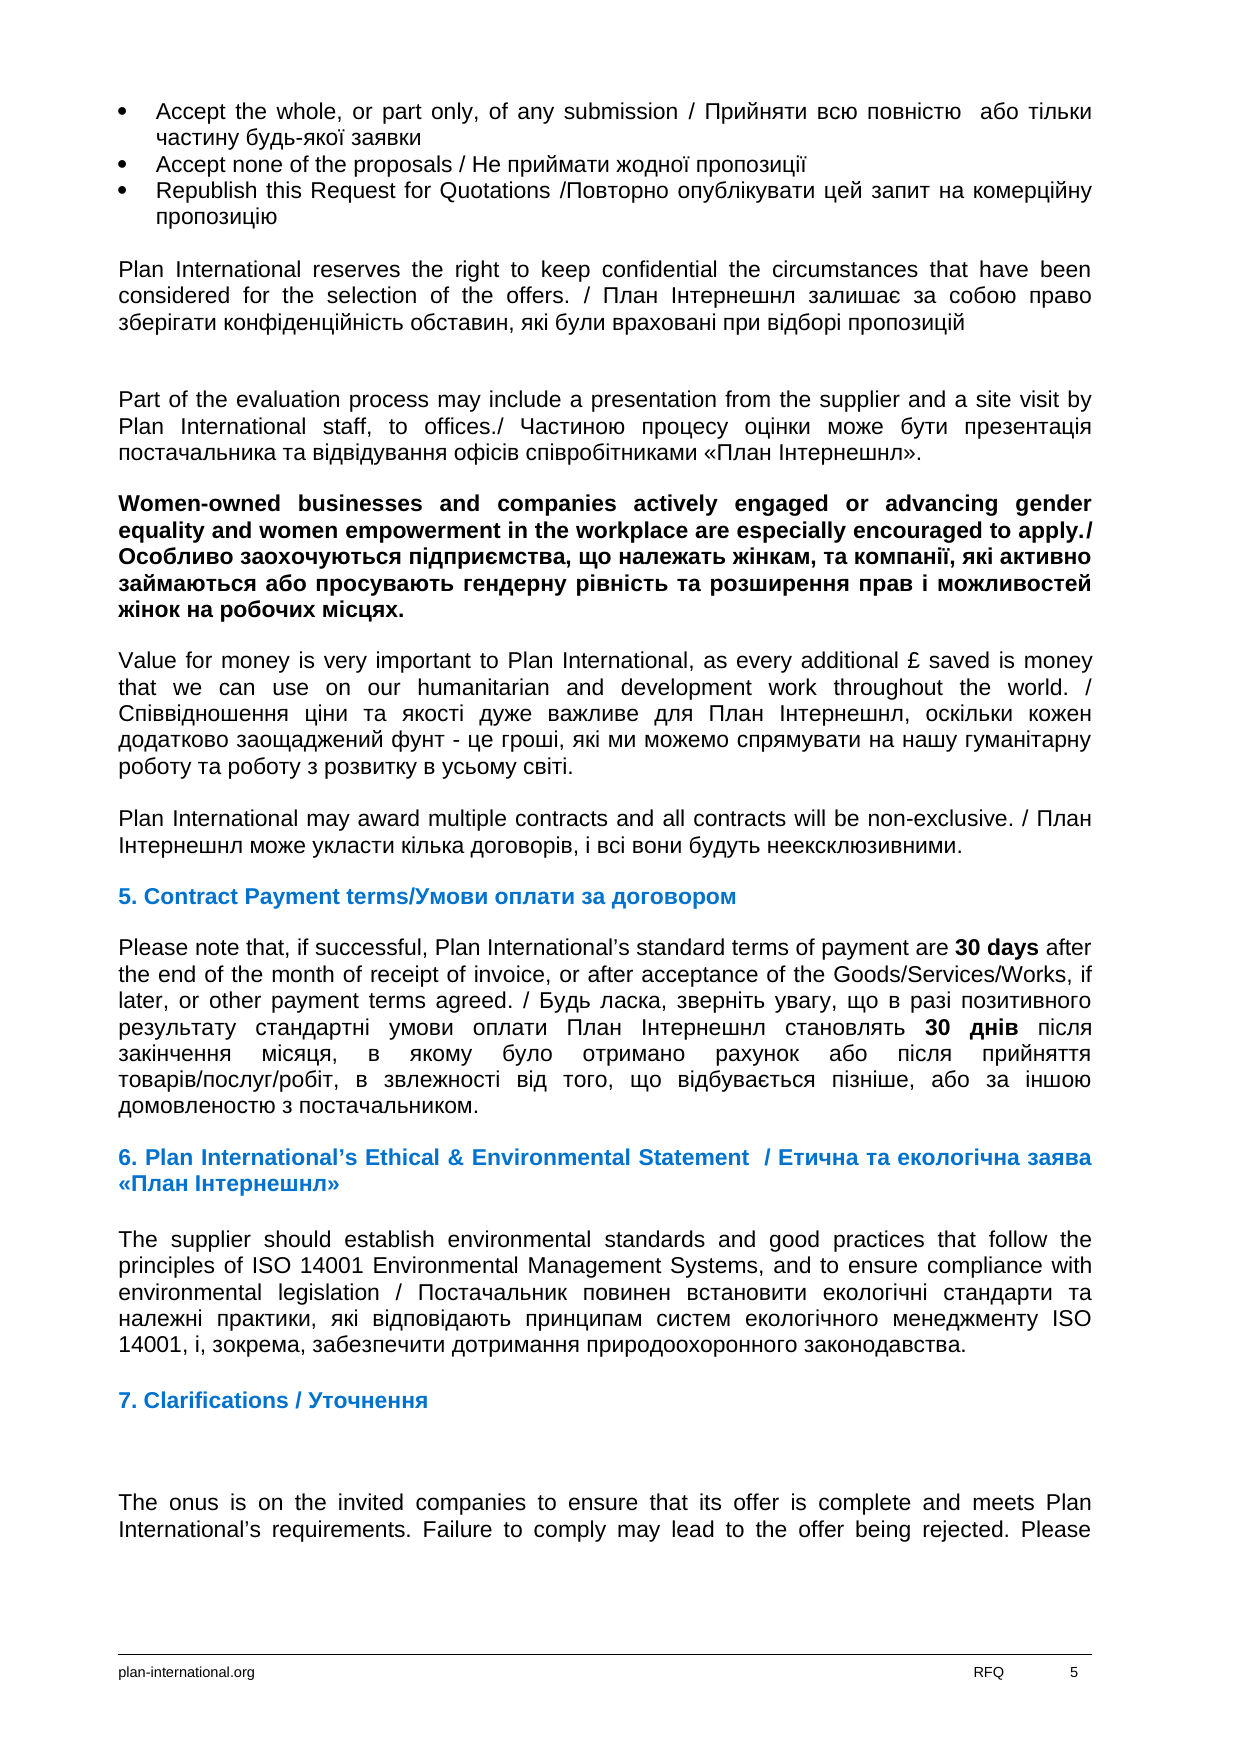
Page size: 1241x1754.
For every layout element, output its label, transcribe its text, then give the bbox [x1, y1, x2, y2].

text Plan International may award multiple contracts and all contracts will be non-exclusive. / План Інтернешнл може укласти кілька договорів, і всі вони будуть неексклюзивними. [118, 805, 1092, 858]
list Accept the whole, or part only, of any submission / Прийняти всю повністю або тільки частину будь-якої заявки [118, 98, 1092, 151]
text 7. Clarifications / Уточнення [118, 1387, 1092, 1413]
text Part of the evaluation process may include a presentation from the supplier and a site visit by Plan International staff, to offices./ Частиною процесу оцінки може бути презентація постачальника та відвідування офісів співробітниками «План Інтернешнл». [118, 386, 1092, 465]
list Accept none of the proposals / Не приймати жодної пропозиції [118, 151, 1092, 177]
text Please note that, if successful, Plan International’s standard terms of payment are 30 days after the end of the month of receipt of invoice, or after acceptance of the Goods/Services/Works, if later, or other payment terms agreed. / Будь ласка, зверніть увагу, що в разі позитивного результату стандартні умови оплати План Інтернешнл становлять 30 днів після закінчення місяця, в якому було отримано рахунок або після прийняття товарів/послуг/робіт, в звлежності від того, що відбувається пізніше, або за іншою домовленостю з постачальником. [118, 934, 1092, 1119]
text Plan International reserves the right to keep confidential the circumstances that have been considered for the selection of the offers. / План Інтернешнл залишає за собою право зберігати конфіденційність обставин, які були враховані при відборі пропозицій [118, 256, 1092, 335]
text Value for money is very important to Plan International, as every additional £ saved is money that we can use on our humanitarian and development work throughout the world. / Співвідношення ціни та якості дуже важливе для План Інтернешнл, оскільки кожен додатково заощаджений фунт - це гроші, які ми можемо спрямувати на нашу гуманітарну роботу та роботу з розвитку в усьому світі. [118, 647, 1092, 779]
text The supplier should establish environmental standards and good practices that follow the principles of ISO 14001 Environmental Management Systems, and to ensure compliance with environmental legislation / Постачальник повинен встановити екологічні стандарти та належні практики, які відповідають принципам систем екологічного менеджменту ISO 14001, і, зокрема, забезпечити дотримання природоохоронного законодавства. [118, 1226, 1092, 1357]
list Republish this Request for Quotations /Повторно опублікувати цей запит на комерційну пропозицію [118, 177, 1092, 229]
text 5. Contract Payment terms/Умови оплати за договором [118, 883, 1092, 909]
text Women-owned businesses and companies actively engaged or advancing gender equality and women empowerment in the workplace are especially encouraged to apply./ Особливо заохочуються підприємства, що належать жінкам, та компанії, які активно займаються або просувають гендерну рівність та розширення прав і можливостей жінок на робочих місцях. [118, 490, 1092, 622]
text 6. Plan International’s Ethical & Environmental Statement / Етична та екологічна заява «План Інтернешнл» [118, 1144, 1092, 1197]
